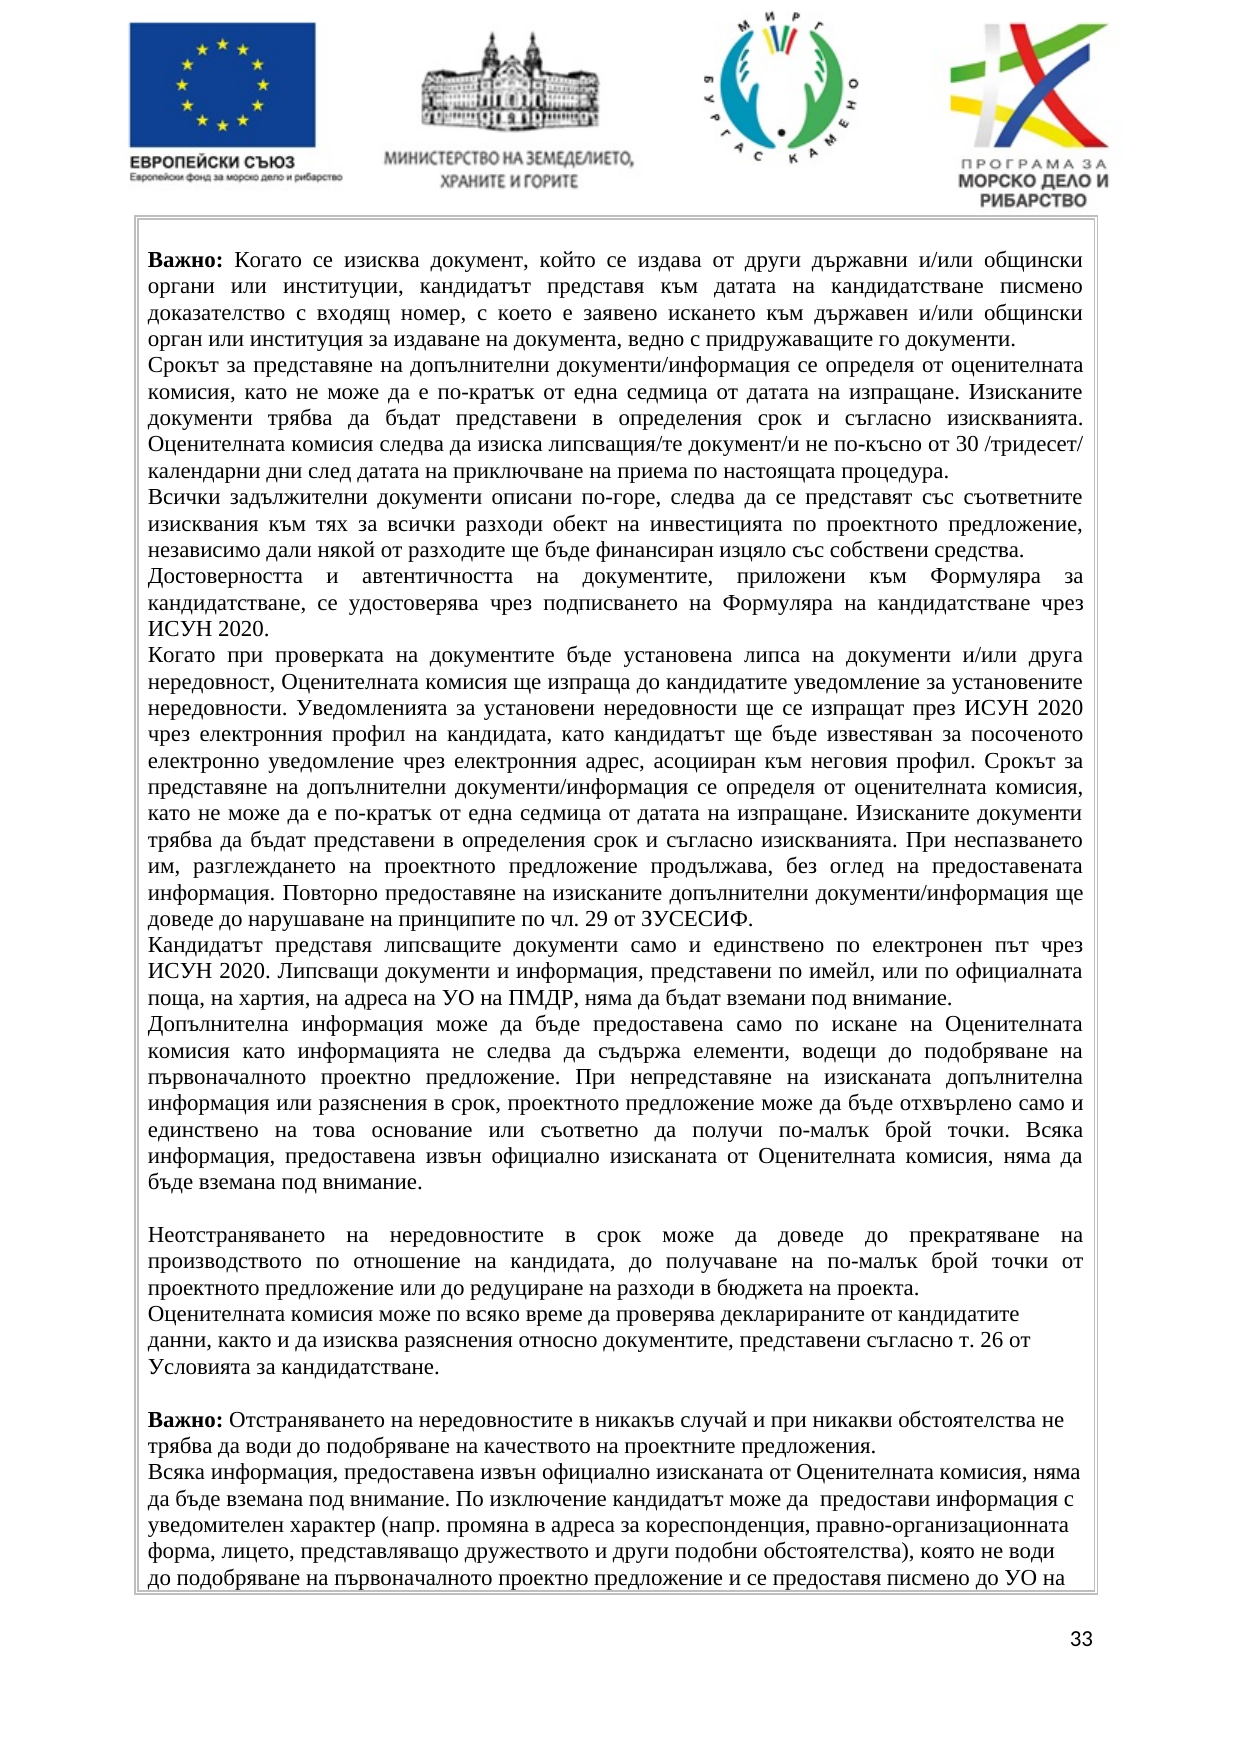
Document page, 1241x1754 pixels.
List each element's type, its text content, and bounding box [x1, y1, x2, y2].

picture [117, 0, 1123, 215]
